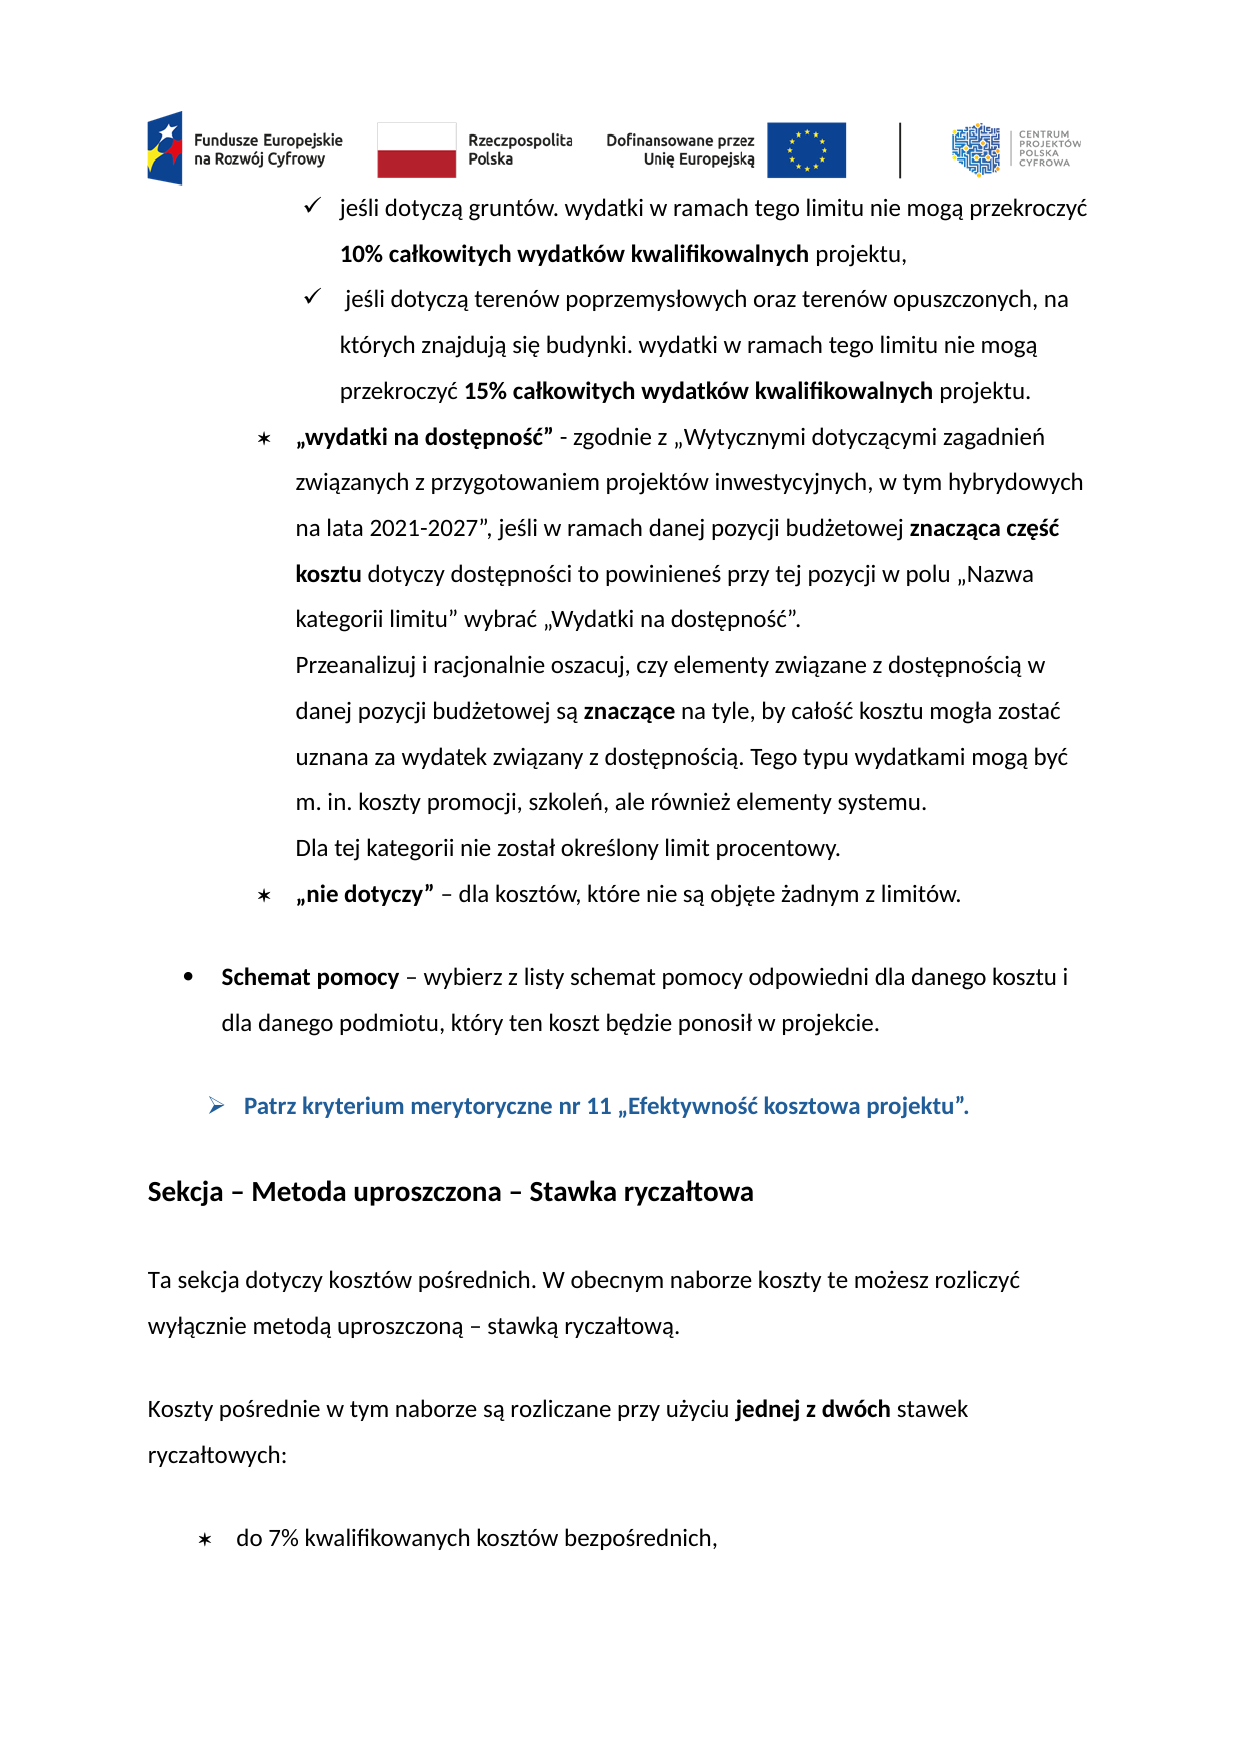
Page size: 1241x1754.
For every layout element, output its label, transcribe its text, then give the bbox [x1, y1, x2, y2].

list Schemat pomocy – wybierz z listy schemat pomocy odpowiedni dla danego kosztu i dla danego podmiotu, który ten koszt będzie ponosił w projekcie. [184, 961, 1093, 1037]
text „wydatki na dostępność” - zgodnie z „Wytycznymi dotyczącymi zagadnień związanych z przygotowaniem projektów inwestycyjnych, w tym hybrydowych na lata 2021-2027”, jeśli w ramach danej pozycji budżetowej znacząca część kosztu dotyczy dostępności to powinieneś przy tej pozycji w polu „Nazwa kategorii limitu” wybrać „Wydatki na dostępność”. Przeanalizuj i racjonalnie oszacuj, czy elementy związane z dostępnością w danej pozycji budżetowej są znaczące na tyle, by całość kosztu mogła zostać uznana za wydatek związany z dostępnością. Tego typu wydatkami mogą być m. in. koszty promocji, szkoleń, ale również elementy systemu. [258, 421, 1093, 817]
text Ta sekcja dotyczy kosztów pośrednich. W obecnym naborze koszty te możesz rozliczyć wyłącznie metodą uproszczoną – stawką ryczałtową. [148, 1264, 1093, 1341]
list Dla tej kategorii nie został określony limit procentowy. [295, 832, 1093, 863]
text Koszty pośrednie w tym naborze są rozliczane przy użyciu jednej z dwóch stawek ryczałtowych: [148, 1393, 1093, 1469]
picture [147, 111, 1081, 186]
text do 7% kwalifikowanych kosztów bezpośrednich, [199, 1522, 1093, 1553]
text Patrz kryterium merytoryczne nr 11 „Efektywność kosztowa projektu”. [207, 1090, 1093, 1121]
list jeśli dotyczą gruntów. wydatki w ramach tego limitu nie mogą przekroczyć 10% całkowitych wydatków kwalifikowalnych projektu, [302, 192, 1093, 268]
text „nie dotyczy” – dla kosztów, które nie są objęte żadnym z limitów. [258, 878, 1093, 908]
list jeśli dotyczą terenów poprzemysłowych oraz terenów opuszczonych, na których znajdują się budynki. wydatki w ramach tego limitu nie mogą przekroczyć 15% całkowitych wydatków kwalifikowalnych projektu. [302, 283, 1093, 405]
subtitle Sekcja – Metoda uproszczona – Stawka ryczałtowa [148, 1173, 1093, 1209]
